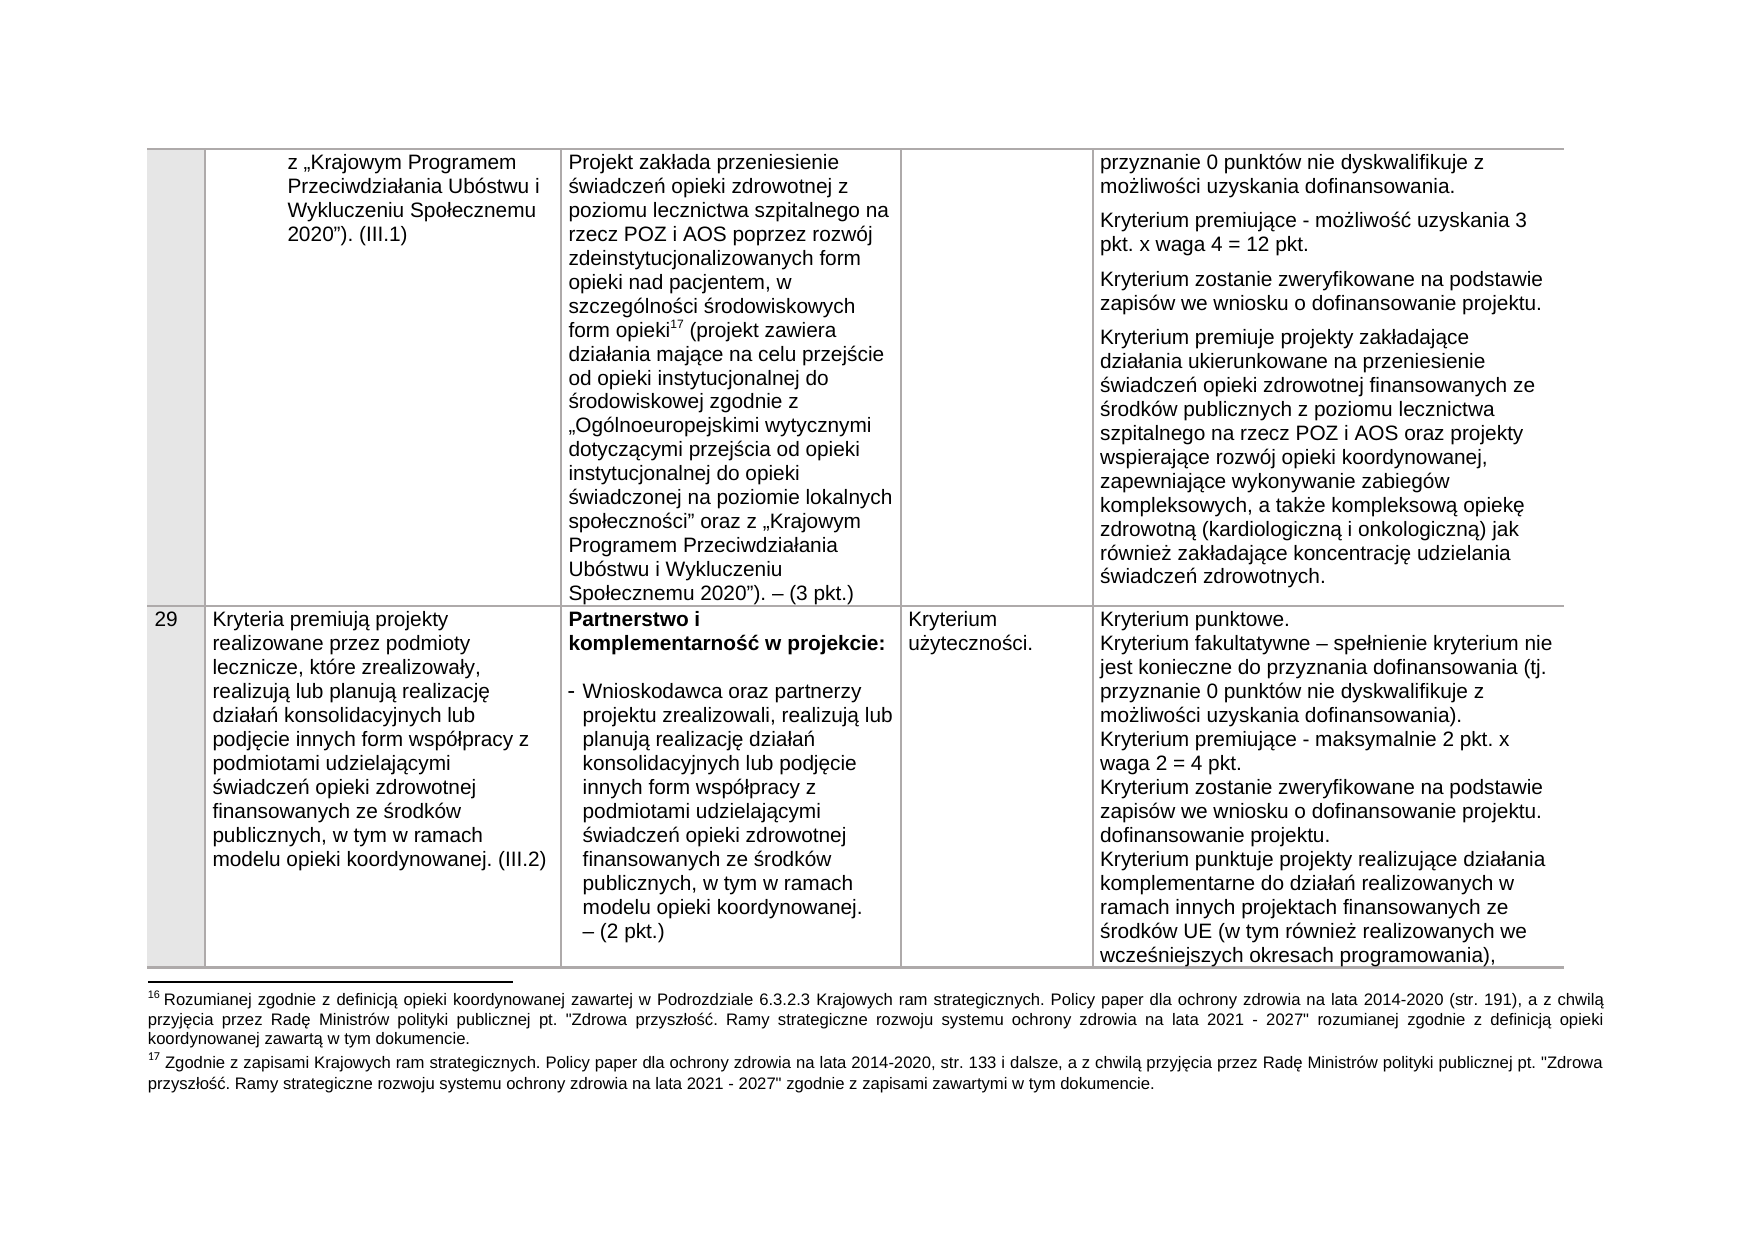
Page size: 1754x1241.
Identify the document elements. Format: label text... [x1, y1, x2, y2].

table_cell 29 [147, 607, 204, 966]
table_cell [562, 150, 900, 605]
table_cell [1094, 150, 1564, 605]
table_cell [206, 607, 560, 966]
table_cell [902, 607, 1092, 966]
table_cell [902, 150, 1092, 605]
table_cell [562, 607, 900, 966]
